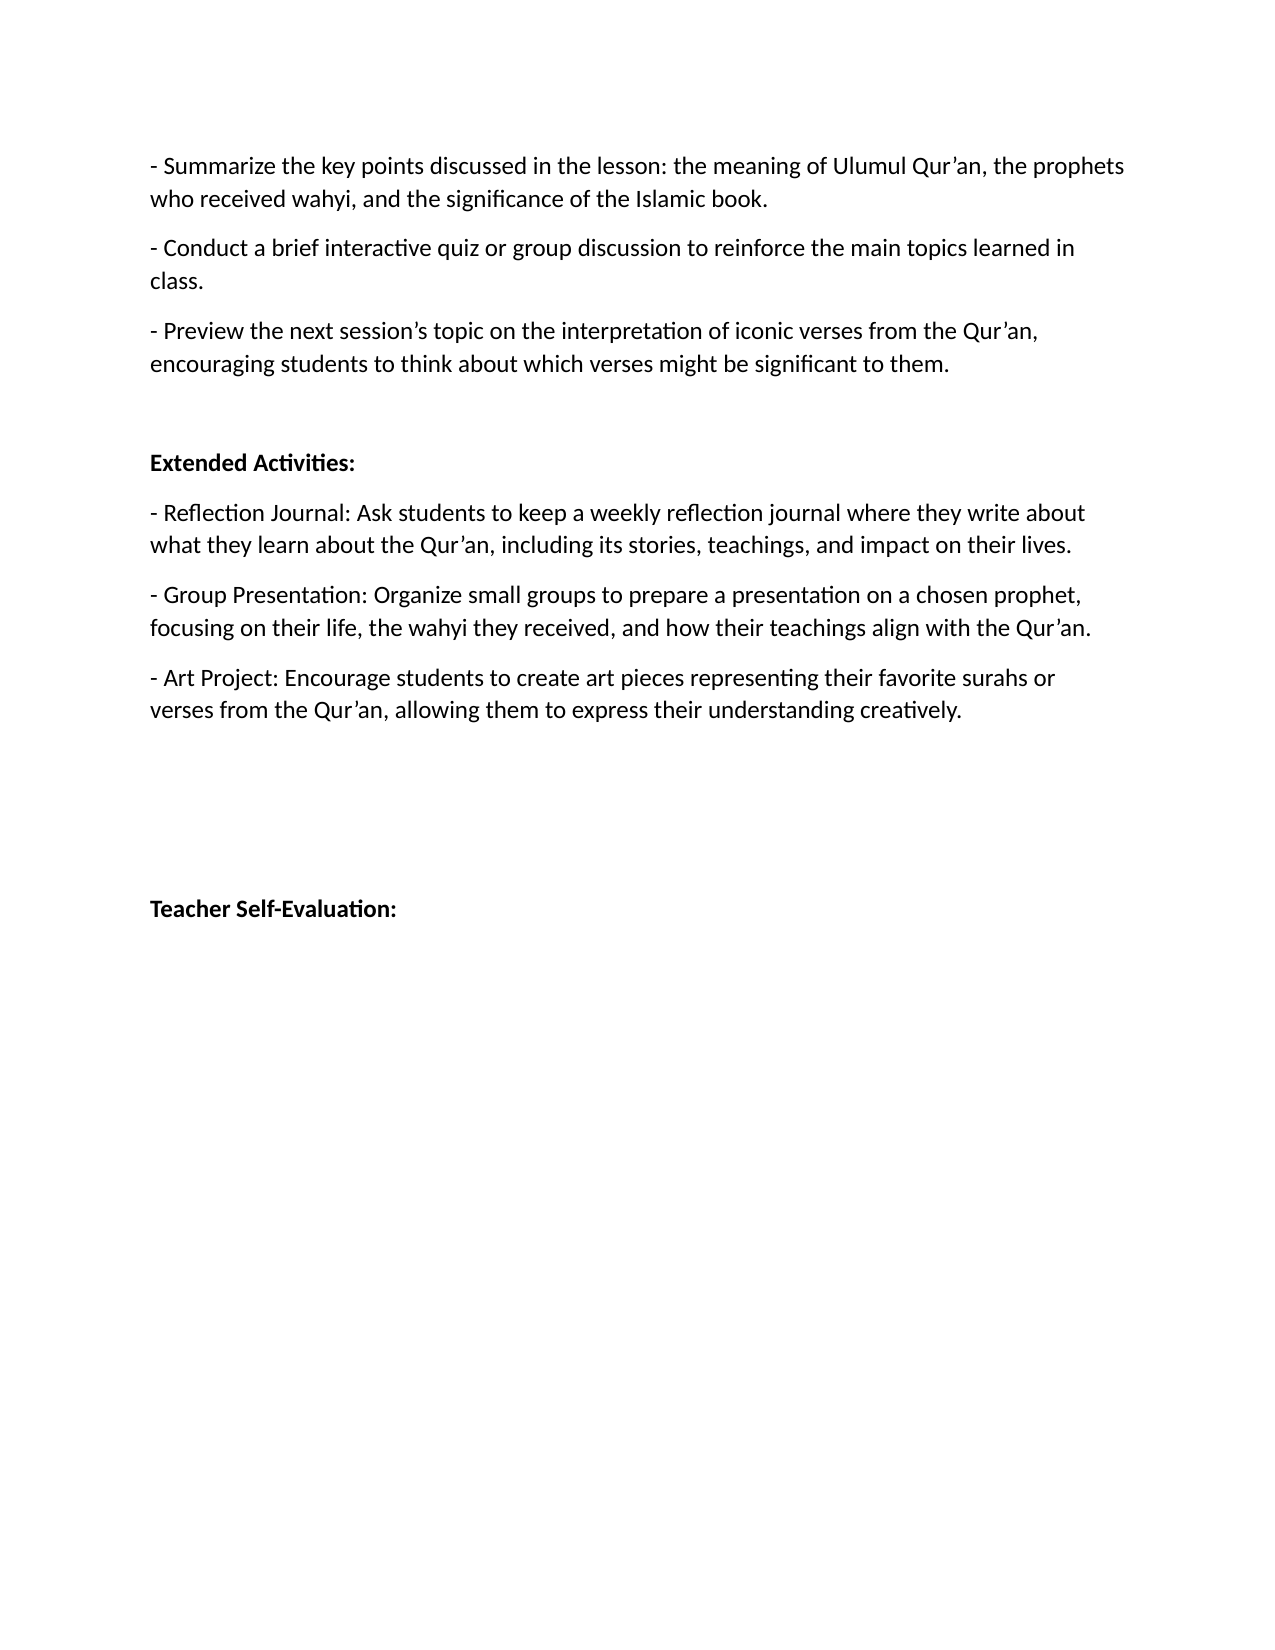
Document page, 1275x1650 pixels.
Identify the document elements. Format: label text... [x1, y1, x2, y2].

text - Reflection Journal: Ask students to keep a weekly reflection journal where they write about what they learn about the Qur’an, including its stories, teachings, and impact on their lives. [150, 497, 1125, 560]
text Teacher Self-Evaluation: [150, 893, 1125, 923]
text - Conduct a brief interactive quiz or group discussion to reinforce the main topics learned in class. [150, 232, 1125, 296]
text - Group Presentation: Organize small groups to prepare a presentation on a chosen prophet, focusing on their life, the wahyi they received, and how their teachings align with the Qur’an. [150, 579, 1125, 643]
text - Summarize the key points discussed in the lesson: the meaning of Ulumul Qur’an, the prophets who received wahyi, and the significance of the Islamic book. [150, 150, 1125, 213]
text - Preview the next session’s topic on the interpretation of iconic verses from the Qur’an, encouraging students to think about which verses might be significant to them. [150, 315, 1125, 378]
text - Art Project: Encourage students to create art pieces representing their favorite surahs or verses from the Qur’an, allowing them to express their understanding creatively. [150, 662, 1125, 725]
text Extended Activities: [150, 447, 1125, 478]
